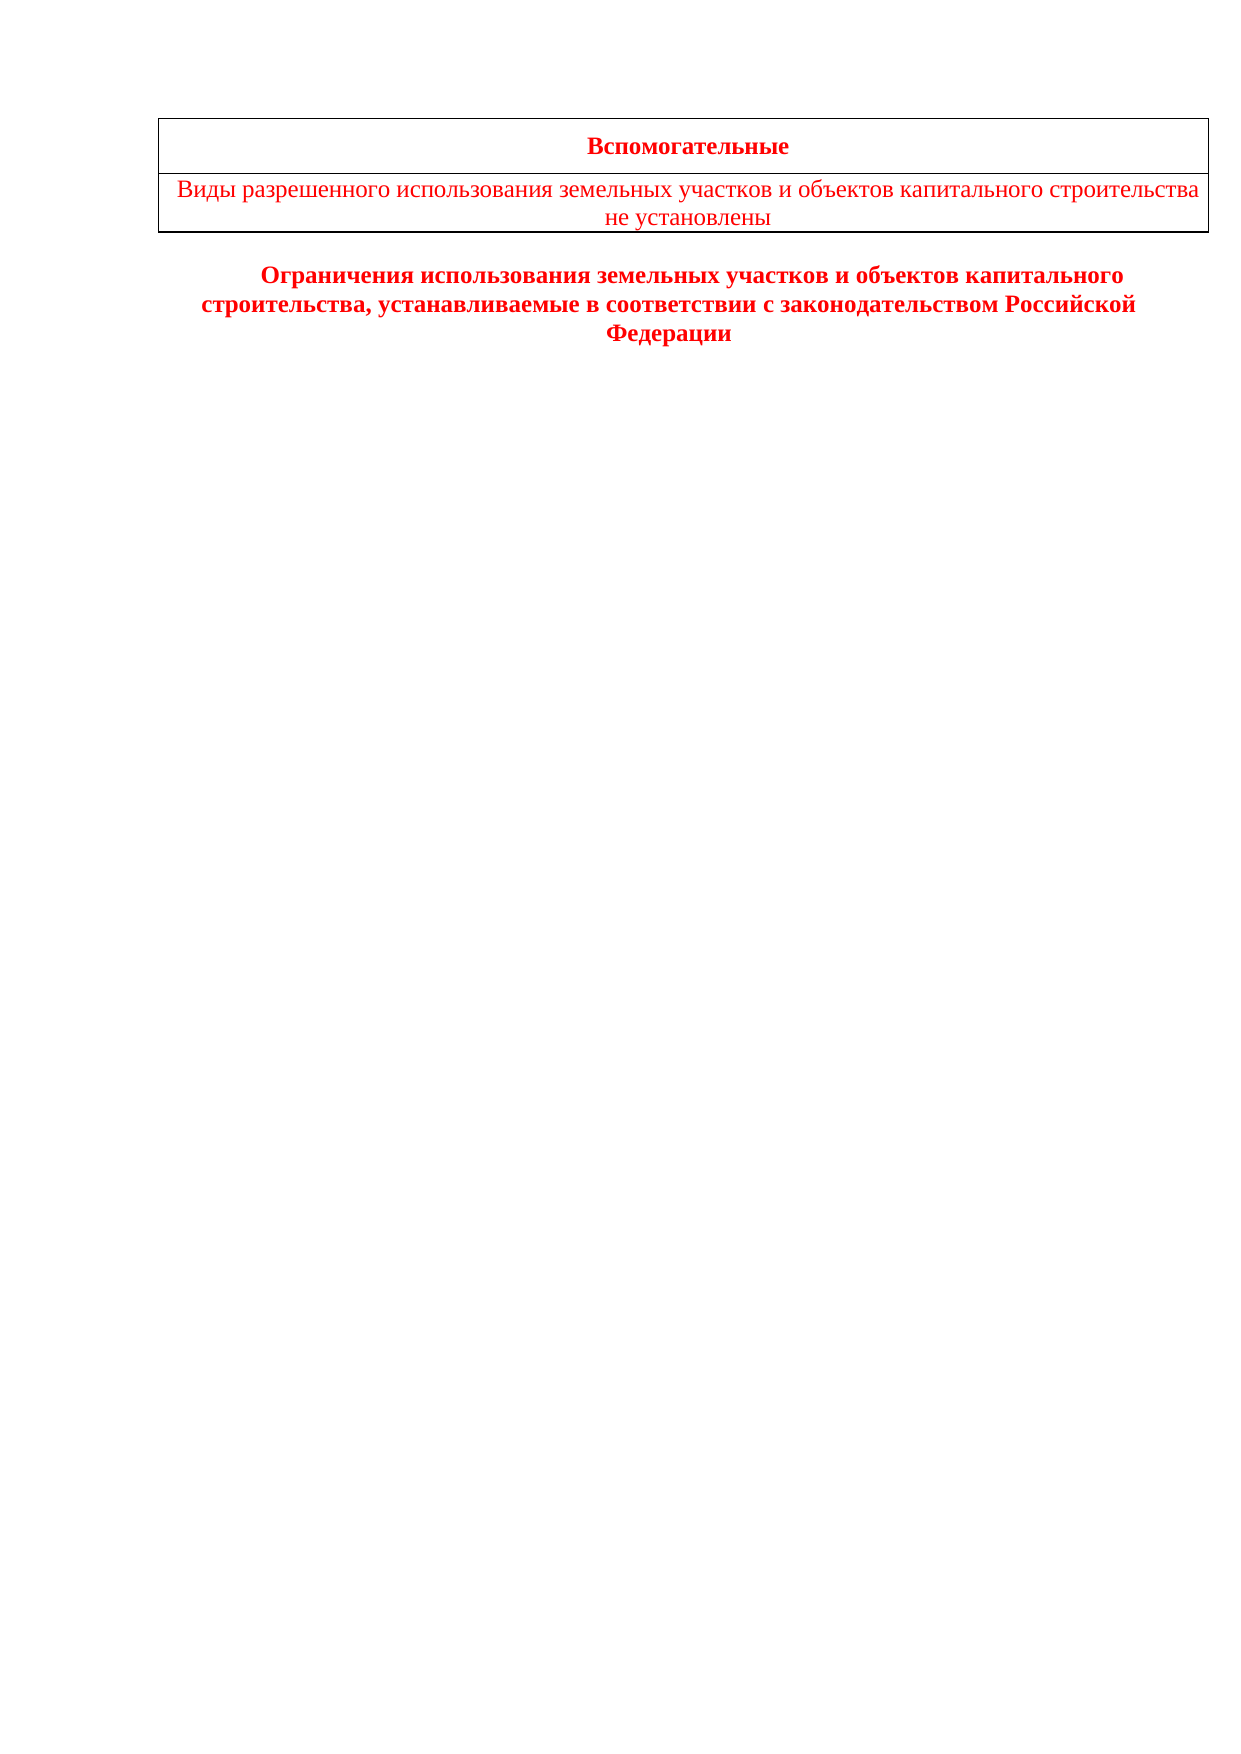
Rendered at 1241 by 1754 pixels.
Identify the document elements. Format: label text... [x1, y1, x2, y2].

text Ограничения использования земельных участков и объектов капитального строительства, устанавливаемые в соответствии с законодательством Российской Федерации [177, 261, 1160, 347]
table_cell Вспомогательные [159, 119, 1208, 173]
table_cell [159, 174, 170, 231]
